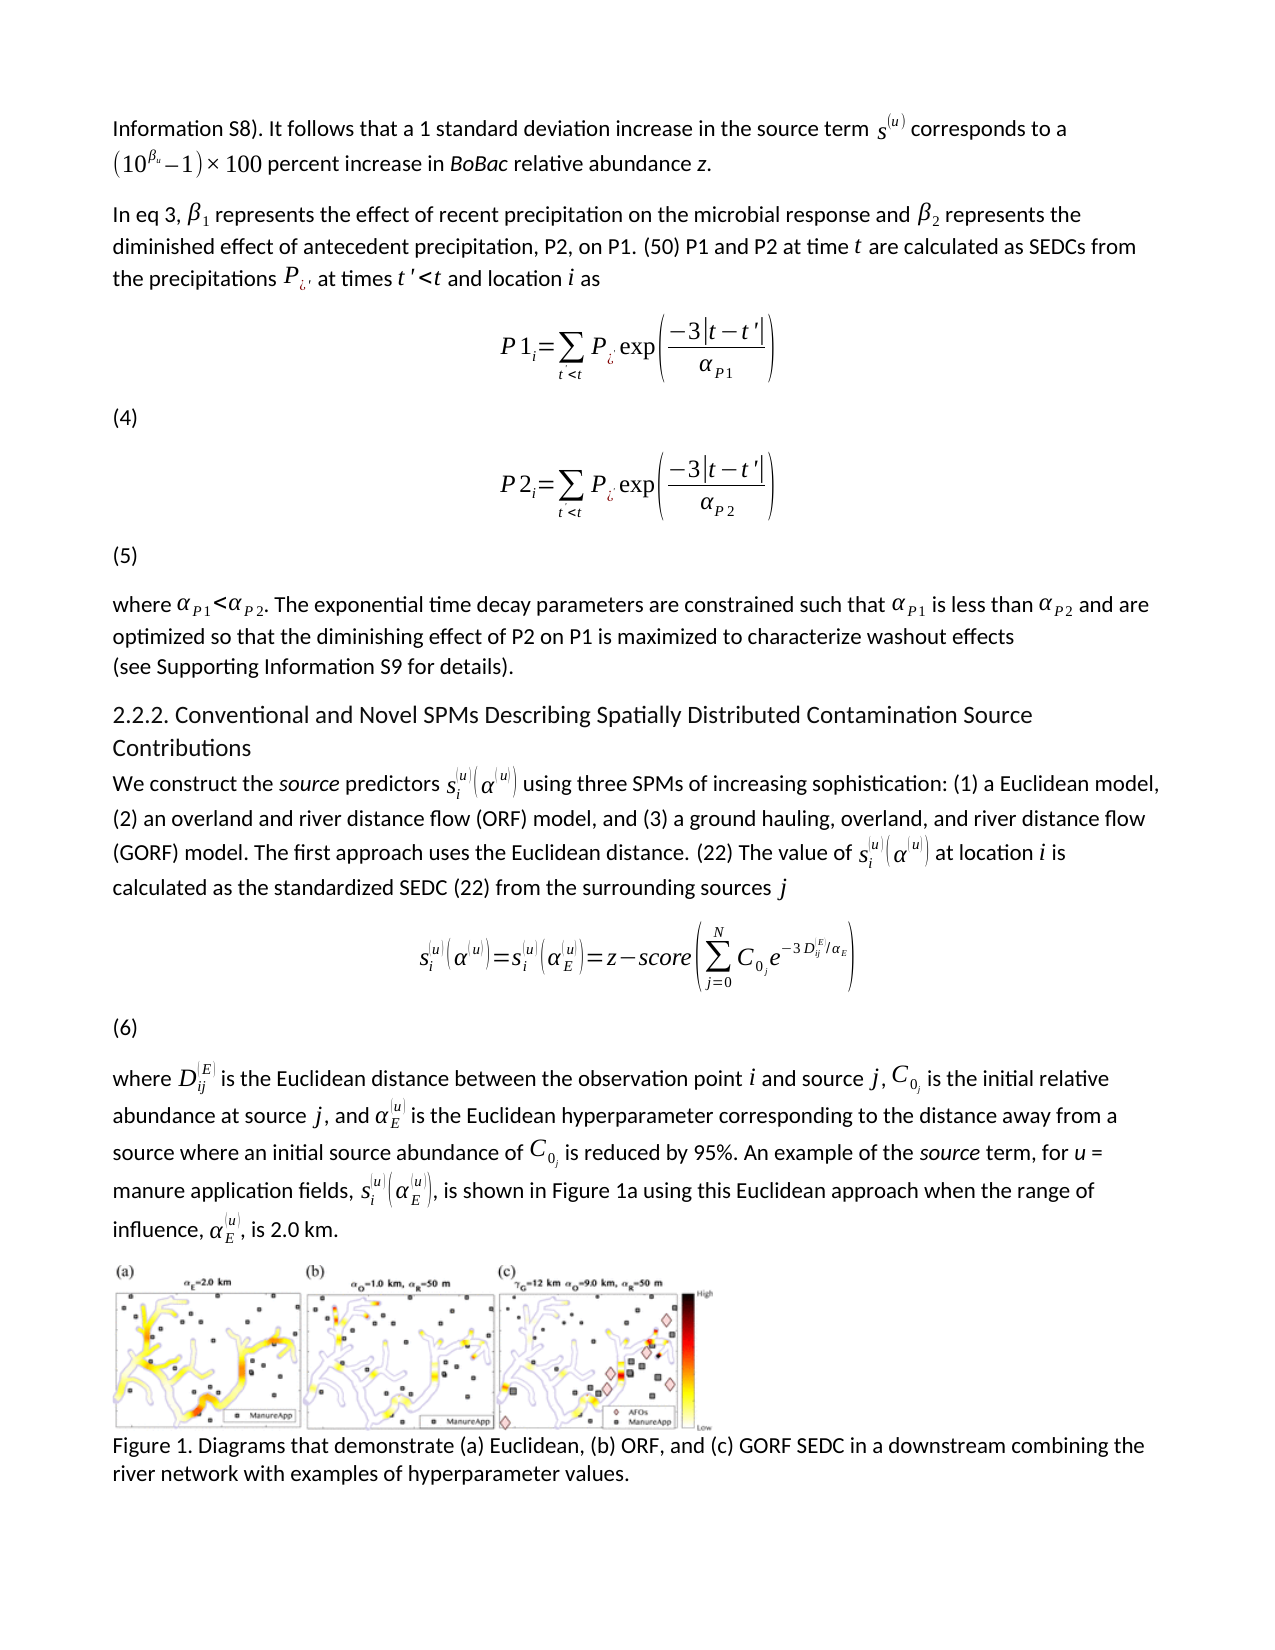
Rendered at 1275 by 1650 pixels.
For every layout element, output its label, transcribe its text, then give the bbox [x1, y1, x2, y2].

text where is the Euclidean distance between the observation point and source , is the initial relative abundance at source , and is the Euclidean hyperparameter corresponding to the distance away from a source where an initial source abundance of is reduced by 95%. An example of the source term, for u = manure application fields, , is shown in Figure 1a using this Euclidean approach when the range of influence, , is 2.0 km. [112, 1060, 1162, 1247]
picture [112, 1265, 713, 1431]
text In eq 3, represents the effect of recent precipitation on the microbial response and represents the diminished effect of antecedent precipitation, P2, on P1. (50) P1 and P2 at time are calculated as SEDCs from the precipitations at times and location as [112, 198, 1162, 293]
text (4) [112, 403, 1162, 432]
text We construct the source predictors using three SPMs of increasing sophistication: (1) a Euclidean model, (2) an overland and river distance flow (ORF) model, and (3) a ground hauling, overland, and river distance flow (GORF) model. The first approach uses the Euclidean distance. (22) The value of at location is calculated as the standardized SEDC (22) from the surrounding sources [112, 765, 1162, 901]
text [112, 112, 1162, 179]
text (5) [112, 542, 1162, 569]
text (6) [112, 1013, 1162, 1041]
subtitle 2.2.2. Conventional and Novel SPMs Describing Spatially Distributed Contamination Source Contributions [112, 699, 1162, 762]
text where . The exponential time decay parameters are constrained such that is less than and are optimized so that the diminishing effect of P2 on P1 is maximized to characterize washout effects (see Supporting Information S9 for details). [112, 588, 1162, 680]
text Figure 1. Diagrams that demonstrate (a) Euclidean, (b) ORF, and (c) GORF SEDC in a downstream combining the river network with examples of hyperparameter values. [112, 1431, 1162, 1487]
